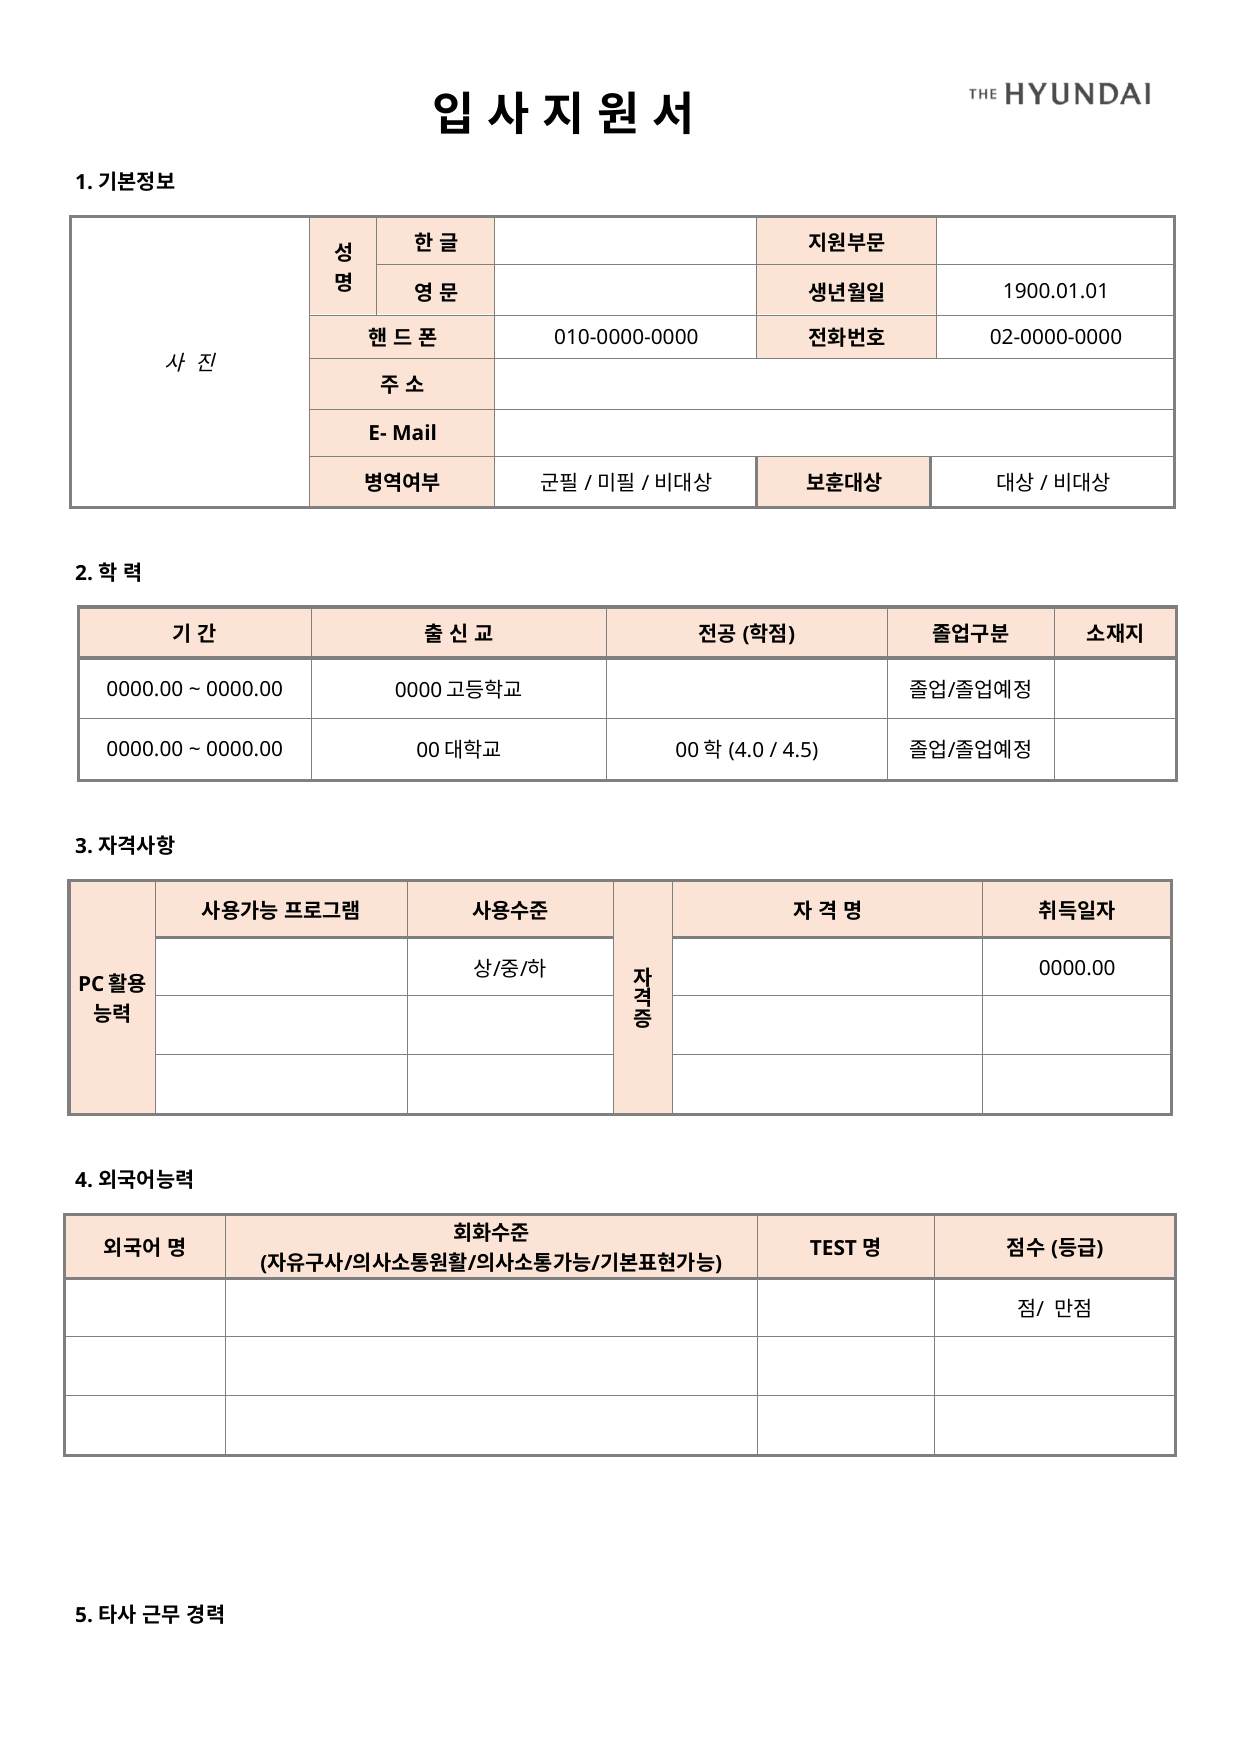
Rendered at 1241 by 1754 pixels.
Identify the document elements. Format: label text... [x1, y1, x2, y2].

table_cell 주 소 [310, 359, 494, 409]
table_cell 보훈대상 [758, 457, 929, 506]
table_cell [983, 996, 1170, 1054]
table_cell 02-0000-0000 [937, 316, 1173, 358]
table_cell 병역여부 [310, 457, 494, 506]
table_cell [495, 410, 1173, 456]
table_header [495, 218, 756, 264]
table_cell [673, 996, 982, 1054]
table_cell [66, 1337, 225, 1395]
table_header 졸업구분 [888, 609, 1054, 656]
table_cell [758, 1396, 934, 1454]
table_cell [156, 939, 407, 995]
table_header 점수 (등급) [935, 1216, 1174, 1277]
table_header 기 간 [80, 609, 311, 656]
table_cell [935, 1396, 1174, 1454]
table_cell [495, 359, 1173, 409]
table_cell [1055, 660, 1175, 718]
table_cell 졸업/졸업예정 [888, 660, 1054, 718]
table_cell [1055, 719, 1175, 779]
table_cell [226, 1337, 757, 1395]
table_cell 1900.01.01 [937, 265, 1173, 314]
table_cell 전화번호 [757, 316, 936, 358]
table_cell [935, 1337, 1174, 1395]
table_cell [408, 1055, 613, 1113]
table_header 지원부문 [757, 218, 936, 264]
table_cell [758, 1337, 934, 1395]
table_cell 0000.00 [983, 939, 1170, 995]
table_header [937, 218, 1173, 264]
table_cell [673, 939, 982, 995]
table_header 전공 (학점) [607, 609, 887, 656]
table_header 자격증 [614, 882, 672, 1113]
table_cell [495, 265, 756, 314]
table_cell 0000.00 ~ 0000.00 [80, 719, 311, 779]
table_cell 영 문 [377, 265, 494, 314]
table_header 사용가능 프로그램 [156, 882, 407, 936]
table_cell 0000.00 ~ 0000.00 [80, 660, 311, 718]
table_cell [66, 1396, 225, 1454]
table_cell [226, 1396, 757, 1454]
text 5. 타사 근무 경력 [75, 1599, 1165, 1629]
table_cell E- Mail [310, 410, 494, 456]
table_header 자 격 명 [673, 882, 982, 936]
table_cell 점/ 만점 [935, 1280, 1174, 1336]
table_cell [673, 1055, 982, 1113]
table_cell 00대학교 [312, 719, 606, 779]
table_header 성 명 [310, 218, 376, 314]
table_header TEST 명 [758, 1216, 934, 1277]
table_header 외국어 명 [66, 1216, 225, 1277]
table_header 사용수준 [408, 882, 613, 936]
table_cell 00학 (4.0 / 4.5) [607, 719, 887, 779]
picture [961, 73, 1159, 111]
table_header 사 진 [72, 218, 309, 506]
table_header 소재지 [1055, 609, 1175, 656]
table_cell 생년월일 [757, 265, 936, 314]
text 입 사 지 원 서 [75, 77, 982, 143]
table_header 한 글 [377, 218, 494, 264]
table_cell 대상 / 비대상 [932, 457, 1173, 506]
table_cell 졸업/졸업예정 [888, 719, 1054, 779]
table_cell 010-0000-0000 [495, 316, 756, 358]
table_header 취득일자 [983, 882, 1170, 936]
table_cell 상/중/하 [408, 939, 613, 995]
text 2. 학 력 [75, 556, 1165, 586]
table_cell [156, 996, 407, 1054]
table_cell [983, 1055, 1170, 1113]
text 3. 자격사항 [75, 829, 1165, 860]
text 4. 외국어능력 [75, 1163, 1165, 1194]
table_header 출 신 교 [312, 609, 606, 656]
table_cell [408, 996, 613, 1054]
table_cell [226, 1280, 757, 1336]
table_cell [758, 1280, 934, 1336]
table_header PC활용 능력 [71, 882, 155, 1113]
table_cell [607, 660, 887, 718]
table_cell 핸 드 폰 [310, 316, 494, 358]
table_header 회화수준 (자유구사/의사소통원활/의사소통가능/기본표현가능) [226, 1216, 757, 1277]
table_cell 군필 / 미필 / 비대상 [495, 457, 755, 506]
text 1. 기본정보 [75, 165, 1165, 196]
table_cell [66, 1280, 225, 1336]
table_cell 0000고등학교 [312, 660, 606, 718]
table_cell [156, 1055, 407, 1113]
